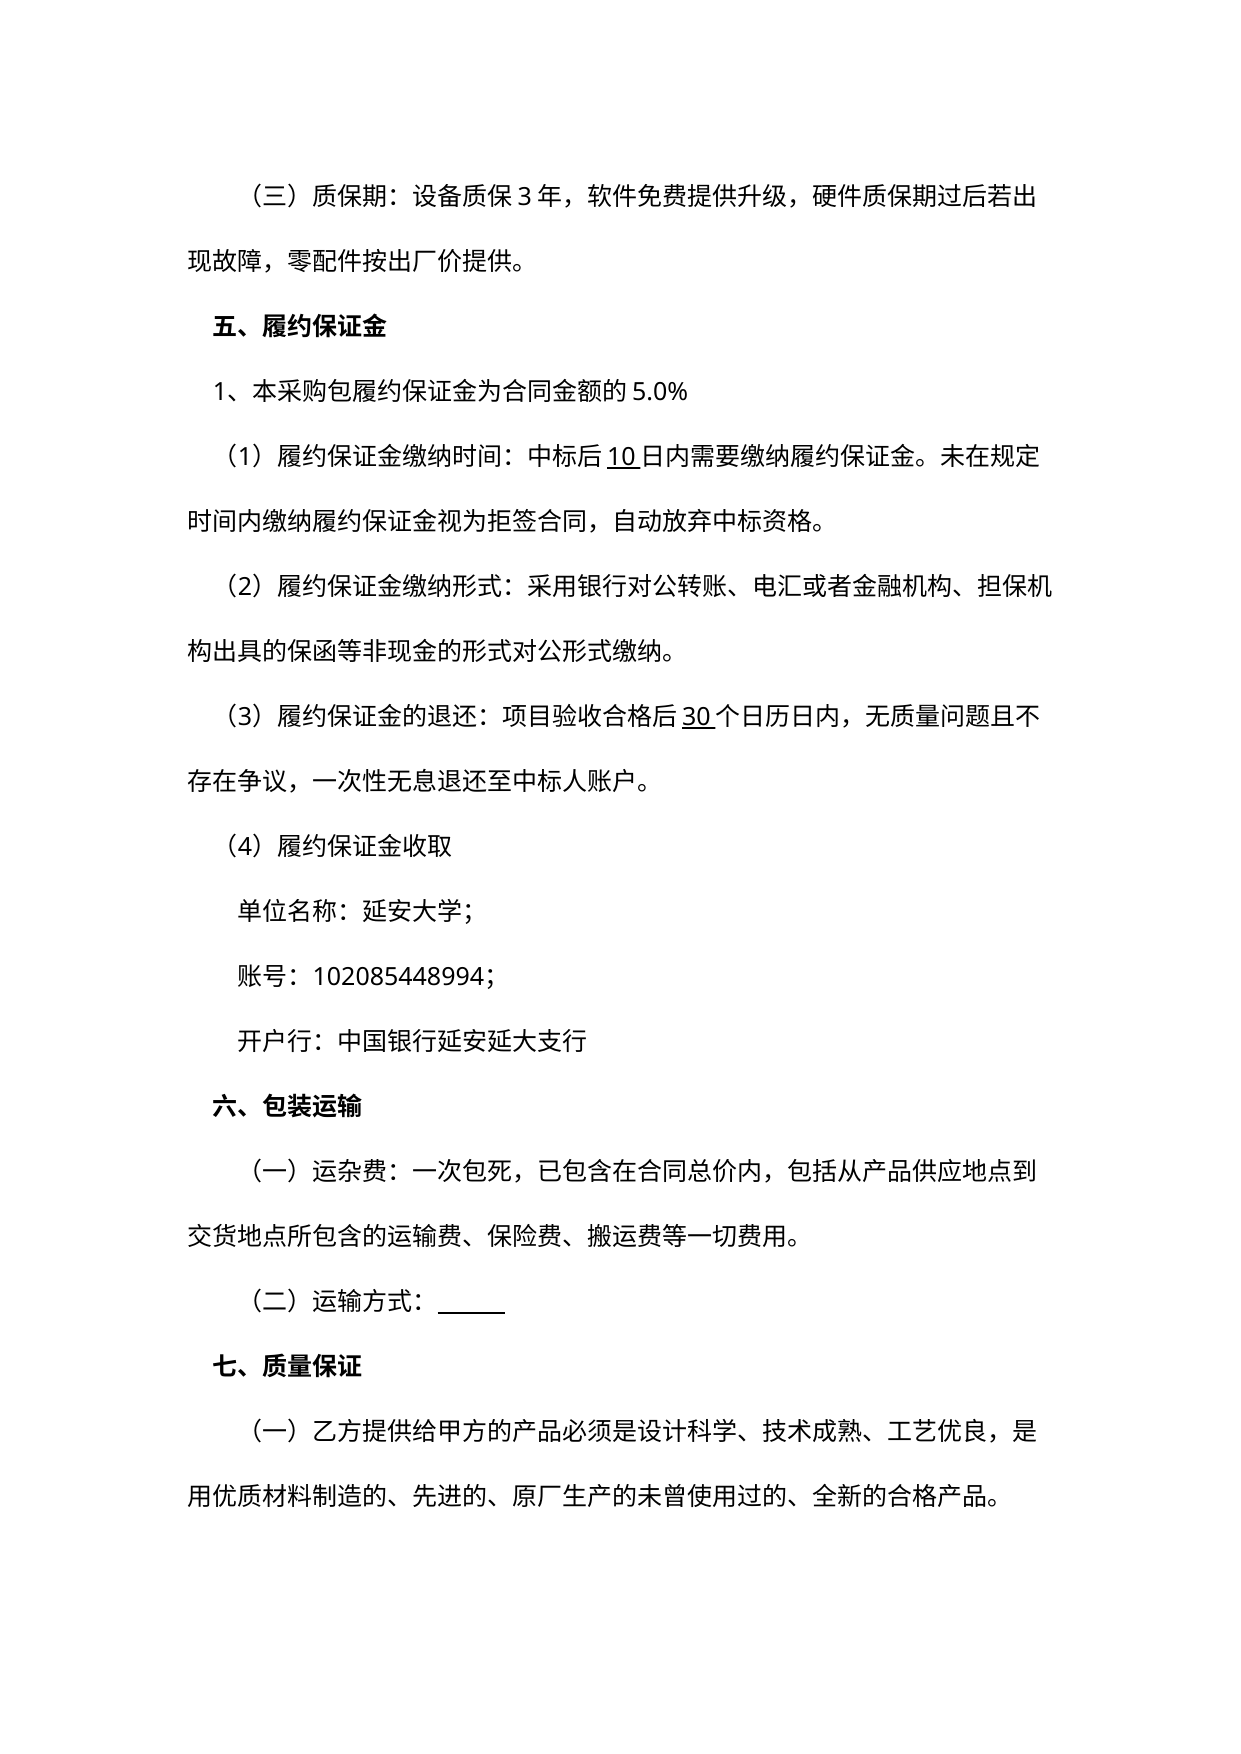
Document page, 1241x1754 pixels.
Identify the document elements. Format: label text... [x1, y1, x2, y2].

text 开户行：中国银行延安延大支行 [187, 1007, 1053, 1072]
text （三）质保期：设备质保3年，软件免费提供升级，硬件质保期过后若出现故障，零配件按出厂价提供。 [187, 162, 1053, 292]
text （2）履约保证金缴纳形式：采用银行对公转账、电汇或者金融机构、担保机构出具的保函等非现金的形式对公形式缴纳。 [187, 552, 1053, 682]
text （一）运杂费：一次包死，已包含在合同总价内，包括从产品供应地点到交货地点所包含的运输费、保险费、搬运费等一切费用。 [187, 1137, 1053, 1267]
text （一）乙方提供给甲方的产品必须是设计科学、技术成熟、工艺优良，是用优质材料制造的、先进的、原厂生产的未曾使用过的、全新的合格产品。 [187, 1397, 1053, 1527]
text （3）履约保证金的退还：项目验收合格后30个日历日内，无质量问题且不存在争议，一次性无息退还至中标人账户。 [187, 682, 1053, 812]
text 单位名称：延安大学； [187, 877, 1053, 942]
text （4）履约保证金收取 [187, 812, 1053, 877]
text 账号：102085448994； [187, 942, 1053, 1007]
text （二）运输方式： [187, 1267, 1053, 1332]
text 六、包装运输 [187, 1072, 1053, 1137]
text （1）履约保证金缴纳时间：中标后10日内需要缴纳履约保证金。未在规定时间内缴纳履约保证金视为拒签合同，自动放弃中标资格。 [187, 422, 1053, 552]
text 七、质量保证 [187, 1332, 1053, 1397]
text 五、履约保证金 [187, 292, 1053, 357]
text 1、本采购包履约保证金为合同金额的5.0% [187, 357, 1053, 422]
